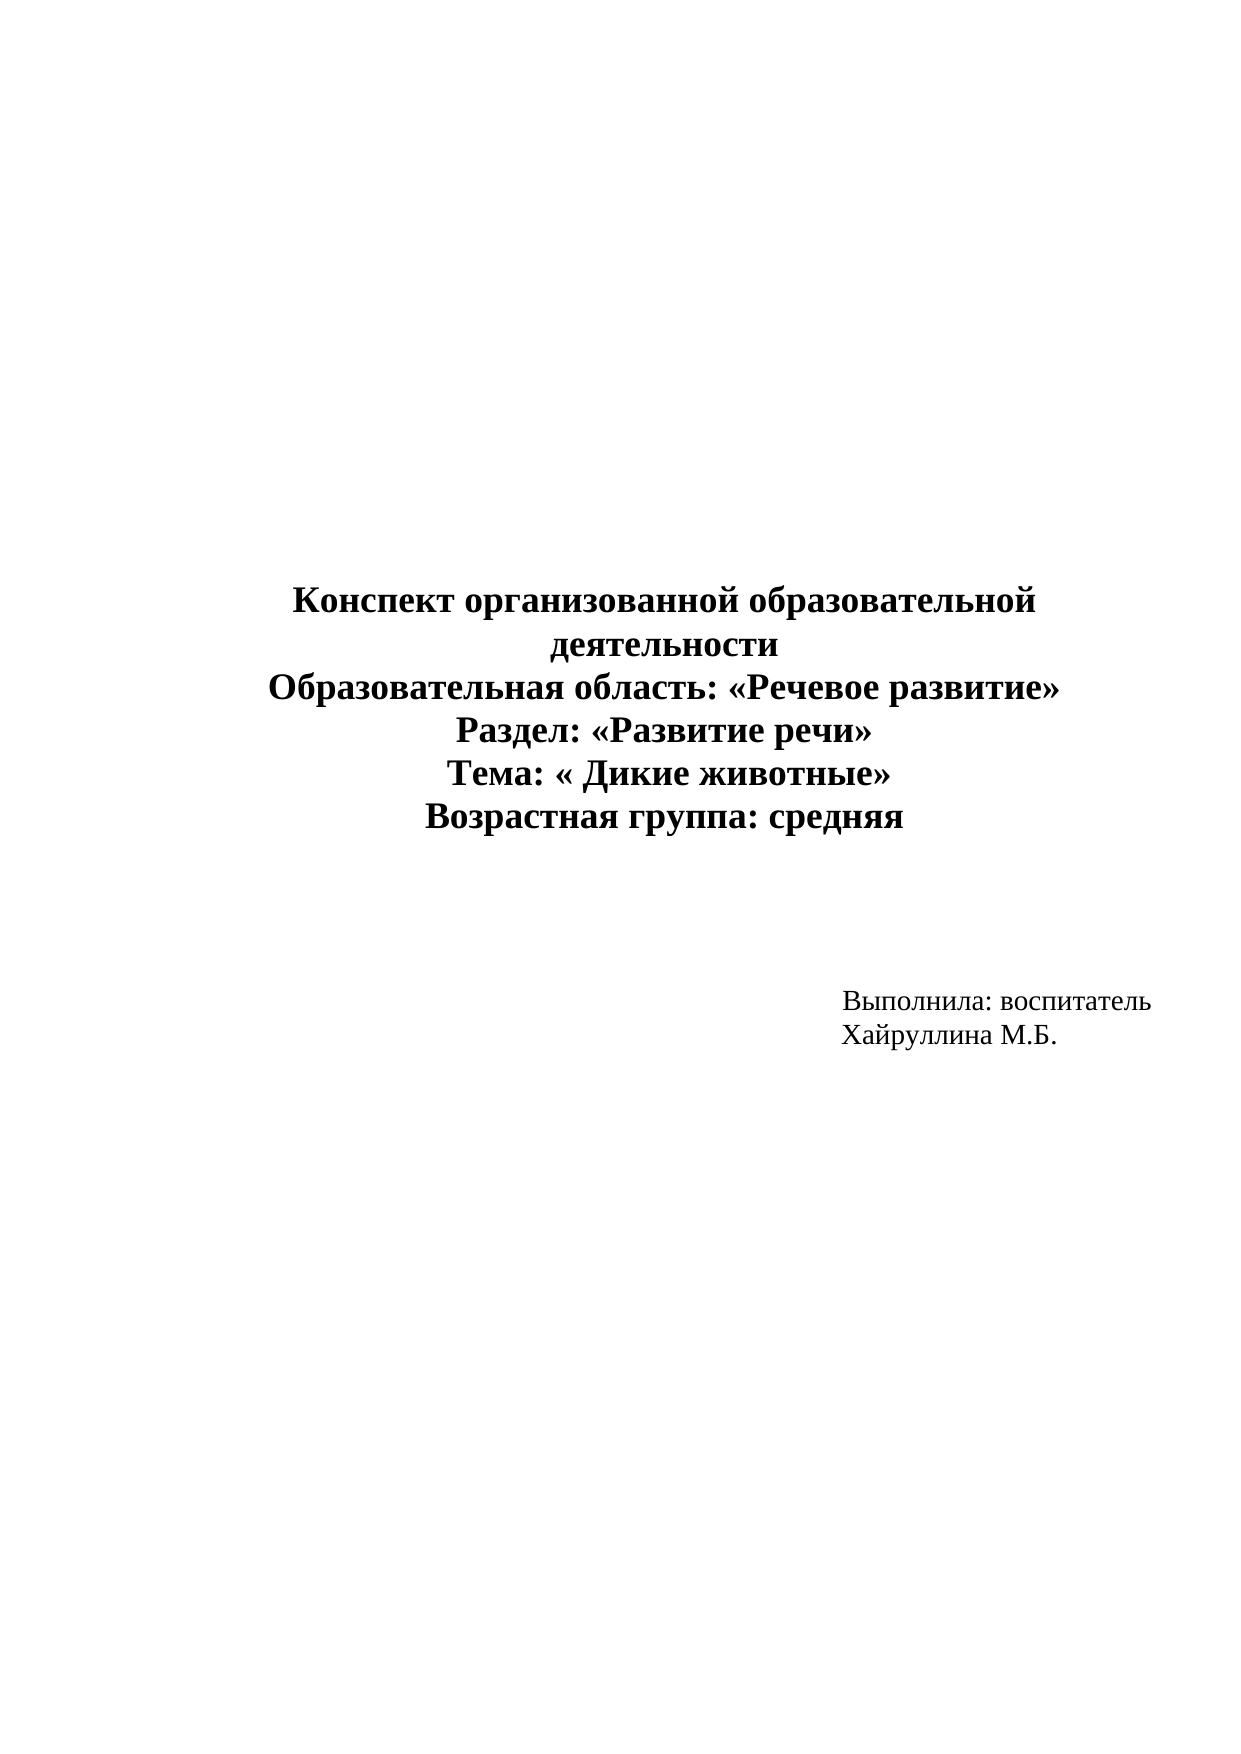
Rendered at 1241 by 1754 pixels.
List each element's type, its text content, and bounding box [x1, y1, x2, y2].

text Хайруллина М.Б. [177, 1017, 1152, 1051]
text Возрастная группа: средняя [177, 793, 1152, 837]
text Образовательная область: «Речевое развитие» [177, 664, 1152, 707]
text Конспект организованной образовательной деятельности [177, 578, 1152, 664]
text Выполнила: воспитатель [177, 983, 1152, 1017]
text Тема: « Дикие животные» [177, 750, 1152, 793]
text Раздел: «Развитие речи» [177, 707, 1152, 750]
